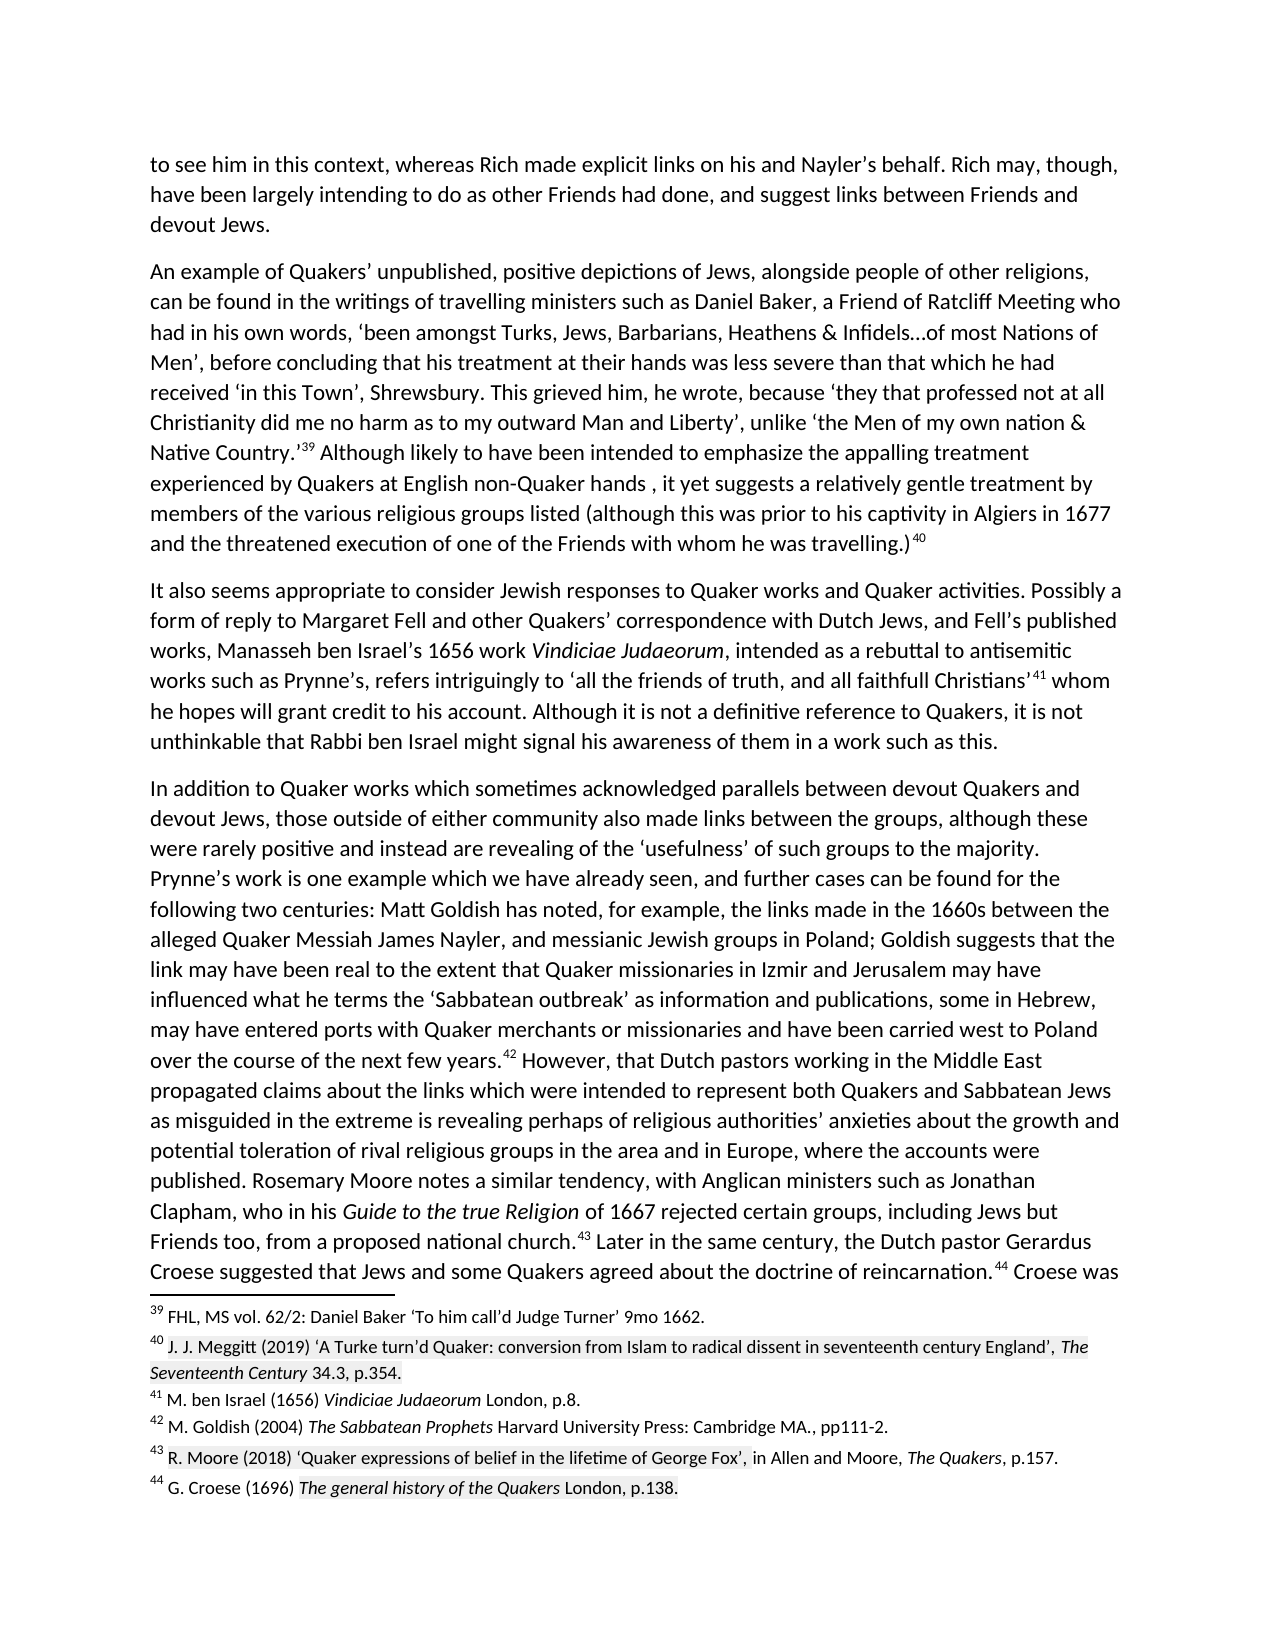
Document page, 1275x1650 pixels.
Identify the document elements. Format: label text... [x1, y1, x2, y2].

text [150, 774, 1125, 1285]
text An example of Quakers’ unpublished, positive depictions of Jews, alongside people of other religions, can be found in the writings of travelling ministers such as Daniel Baker, a Friend of Ratcliff Meeting who had in his own words, ‘been amongst Turks, Jews, Barbarians, Heathens & Infidels…of most Nations of Men’, before concluding that his treatment at their hands was less severe than that which he had received ‘in this Town’, Shrewsbury. This grieved him, he wrote, because ‘they that professed not at all Christianity did me no harm as to my outward Man and Liberty’, unlike ‘the Men of my own nation & Native Country.’ Although likely to have been intended to emphasize the appalling treatment experienced by Quakers at English non-Quaker hands , it yet suggests a relatively gentle treatment by members of the various religious groups listed (although this was prior to his captivity in Algiers in 1677 and the threatened execution of one of the Friends with whom he was travelling.) [150, 257, 1125, 557]
text It also seems appropriate to consider Jewish responses to Quaker works and Quaker activities. Possibly a form of reply to Margaret Fell and other Quakers’ correspondence with Dutch Jews, and Fell’s published works, Manasseh ben Israel’s 1656 work Vindiciae Judaeorum, intended as a rebuttal to antisemitic works such as Prynne’s, refers intriguingly to ‘all the friends of truth, and all faithfull Christians’ whom he hopes will grant credit to his account. Although it is not a definitive reference to Quakers, it is not unthinkable that Rabbi ben Israel might signal his awareness of them in a work such as this. [150, 576, 1125, 755]
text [150, 150, 1125, 238]
